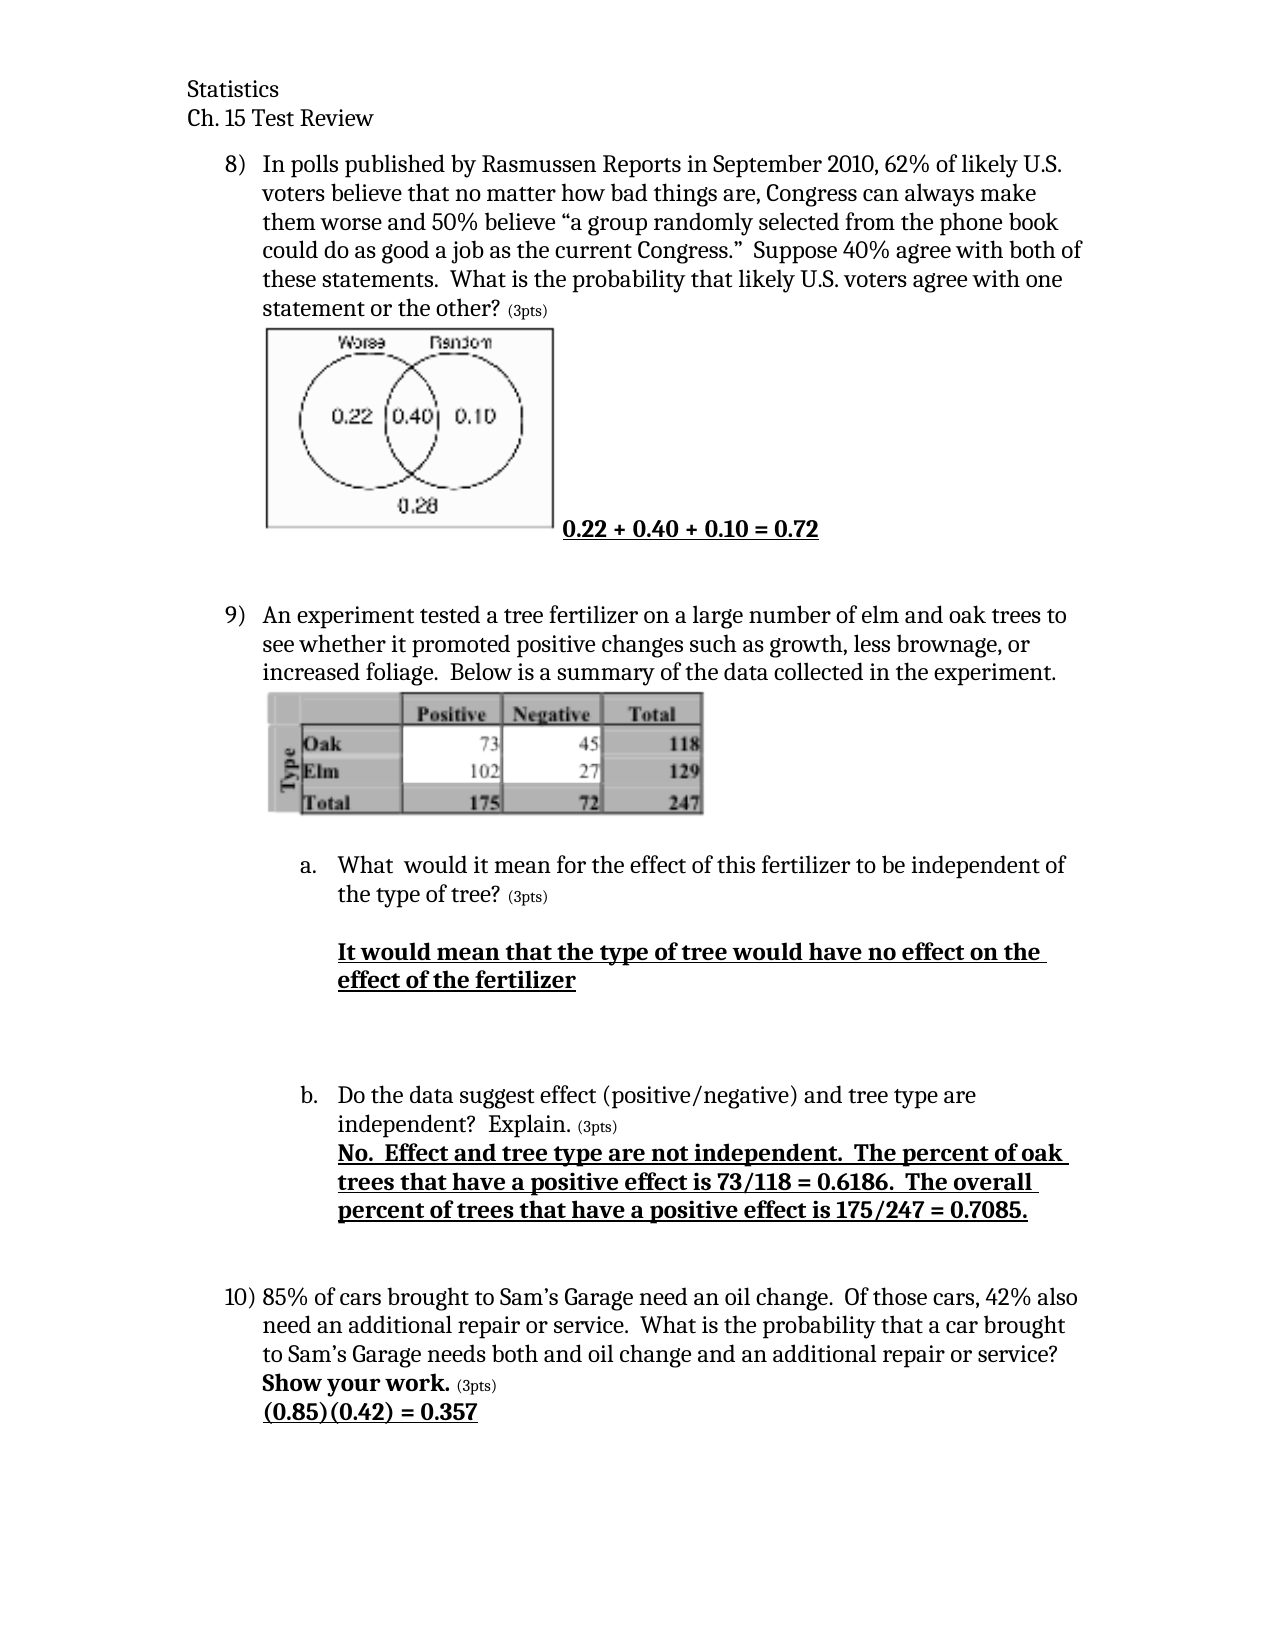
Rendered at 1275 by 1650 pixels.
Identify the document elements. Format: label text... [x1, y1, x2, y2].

list In polls published by Rasmussen Reports in September 2010, 62% of likely U.S. voters believe that no matter how bad things are, Congress can always make them worse and 50% believe “a group randomly selected from the phone book could do as good a job as the current Congress.” Suppose 40% agree with both of these statements. What is the probability that likely U.S. voters agree with one statement or the other? (3pts) 0.22 + 0.40 + 0.10 = 0.72 [225, 150, 1087, 601]
picture [262, 687, 711, 823]
list 85% of cars brought to Sam’s Garage need an oil change. Of those cars, 42% also need an additional repair or service. What is the probability that a car brought to Sam’s Garage needs both and oil change and an additional repair or service? Show your work. (3pts) (0.85)(0.42) = 0.357 [225, 1282, 1087, 1484]
list What would it mean for the effect of this fertilizer to be independent of the type of tree? (3pts) It would mean that the type of tree would have no effect on the effect of the fertilizer [300, 851, 1087, 1081]
picture [262, 322, 561, 537]
list Do the data suggest effect (positive/negative) and tree type are independent? Explain. (3pts) No. Effect and tree type are not independent. The percent of oak trees that have a positive effect is 73/118 = 0.6186. The overall percent of trees that have a positive effect is 175/247 = 0.7085. [300, 1081, 1087, 1282]
